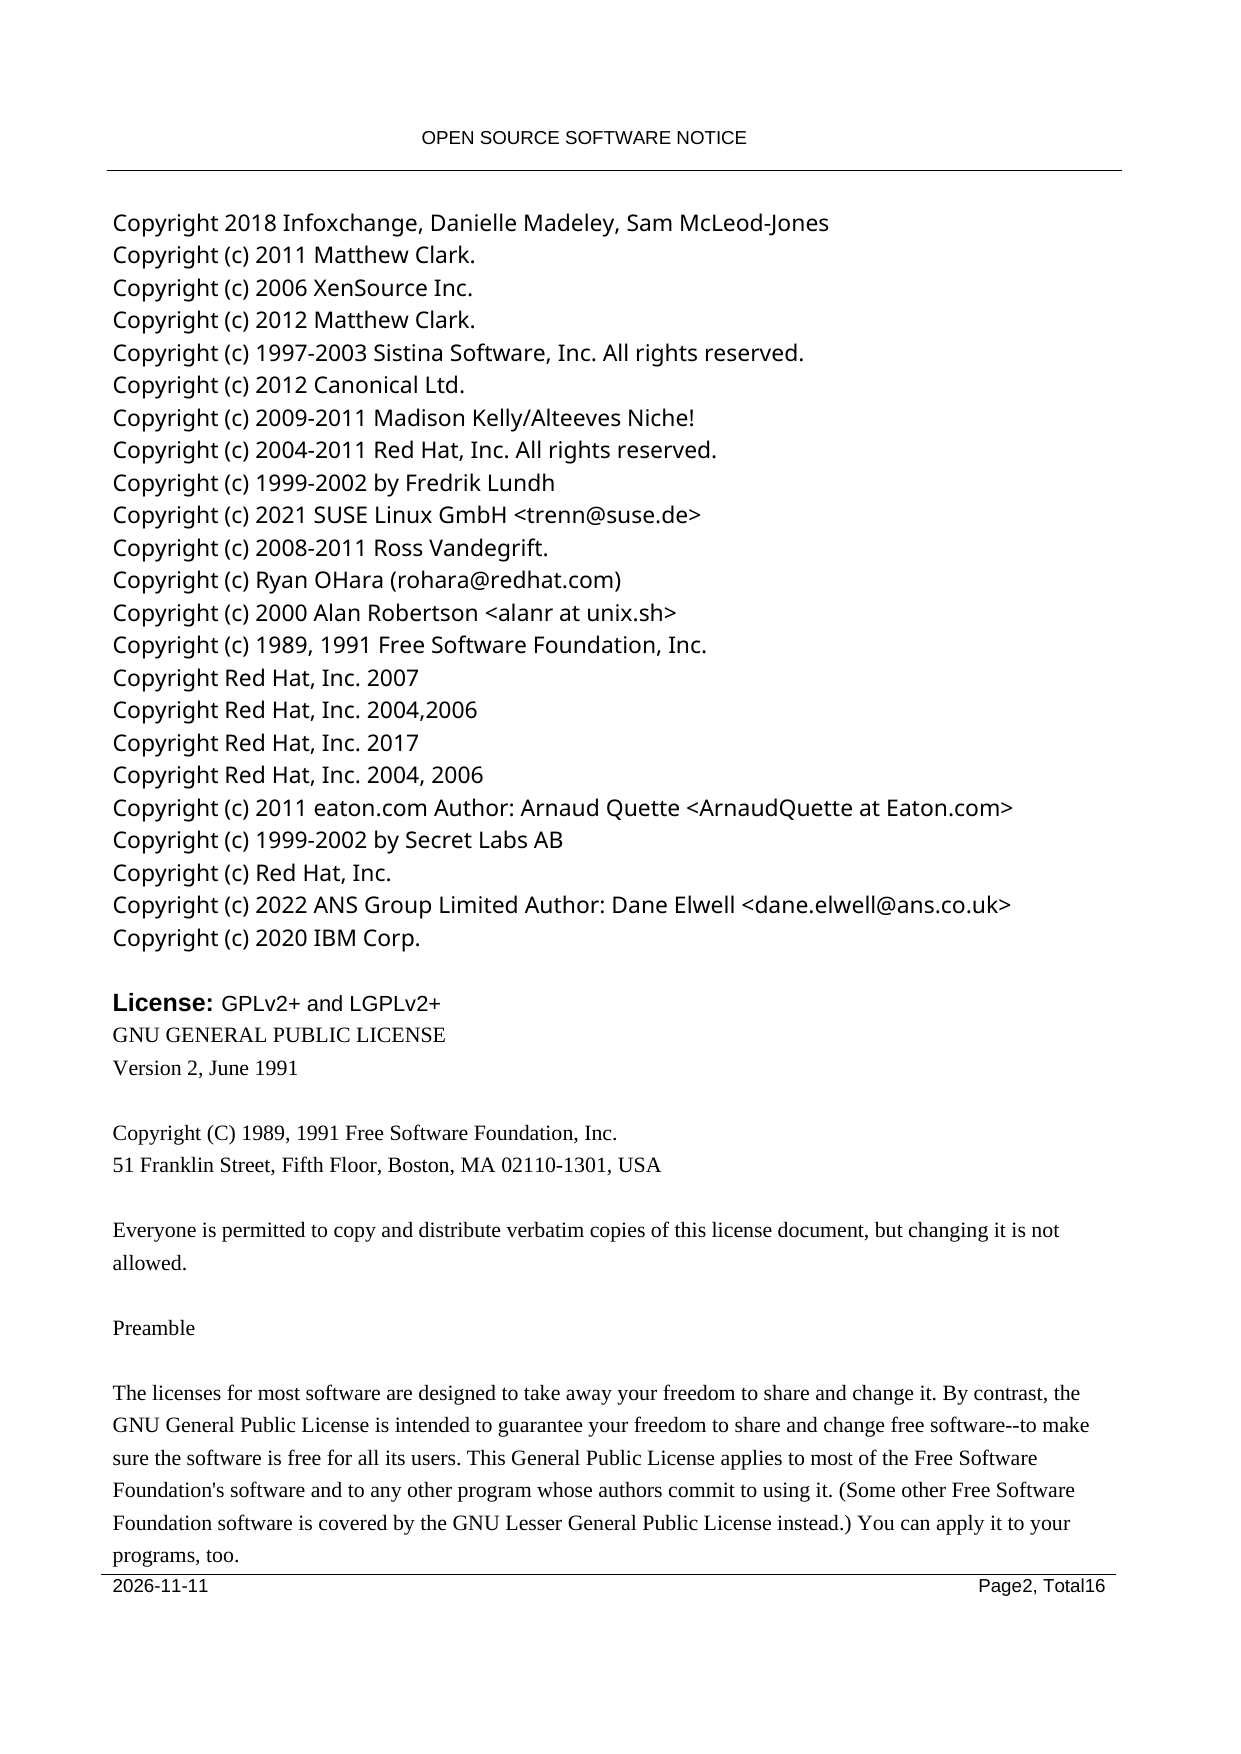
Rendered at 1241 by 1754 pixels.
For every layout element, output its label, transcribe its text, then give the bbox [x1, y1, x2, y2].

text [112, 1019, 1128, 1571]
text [112, 206, 1128, 986]
text License: GPLv2+ and LGPLv2+ [112, 986, 1128, 1019]
